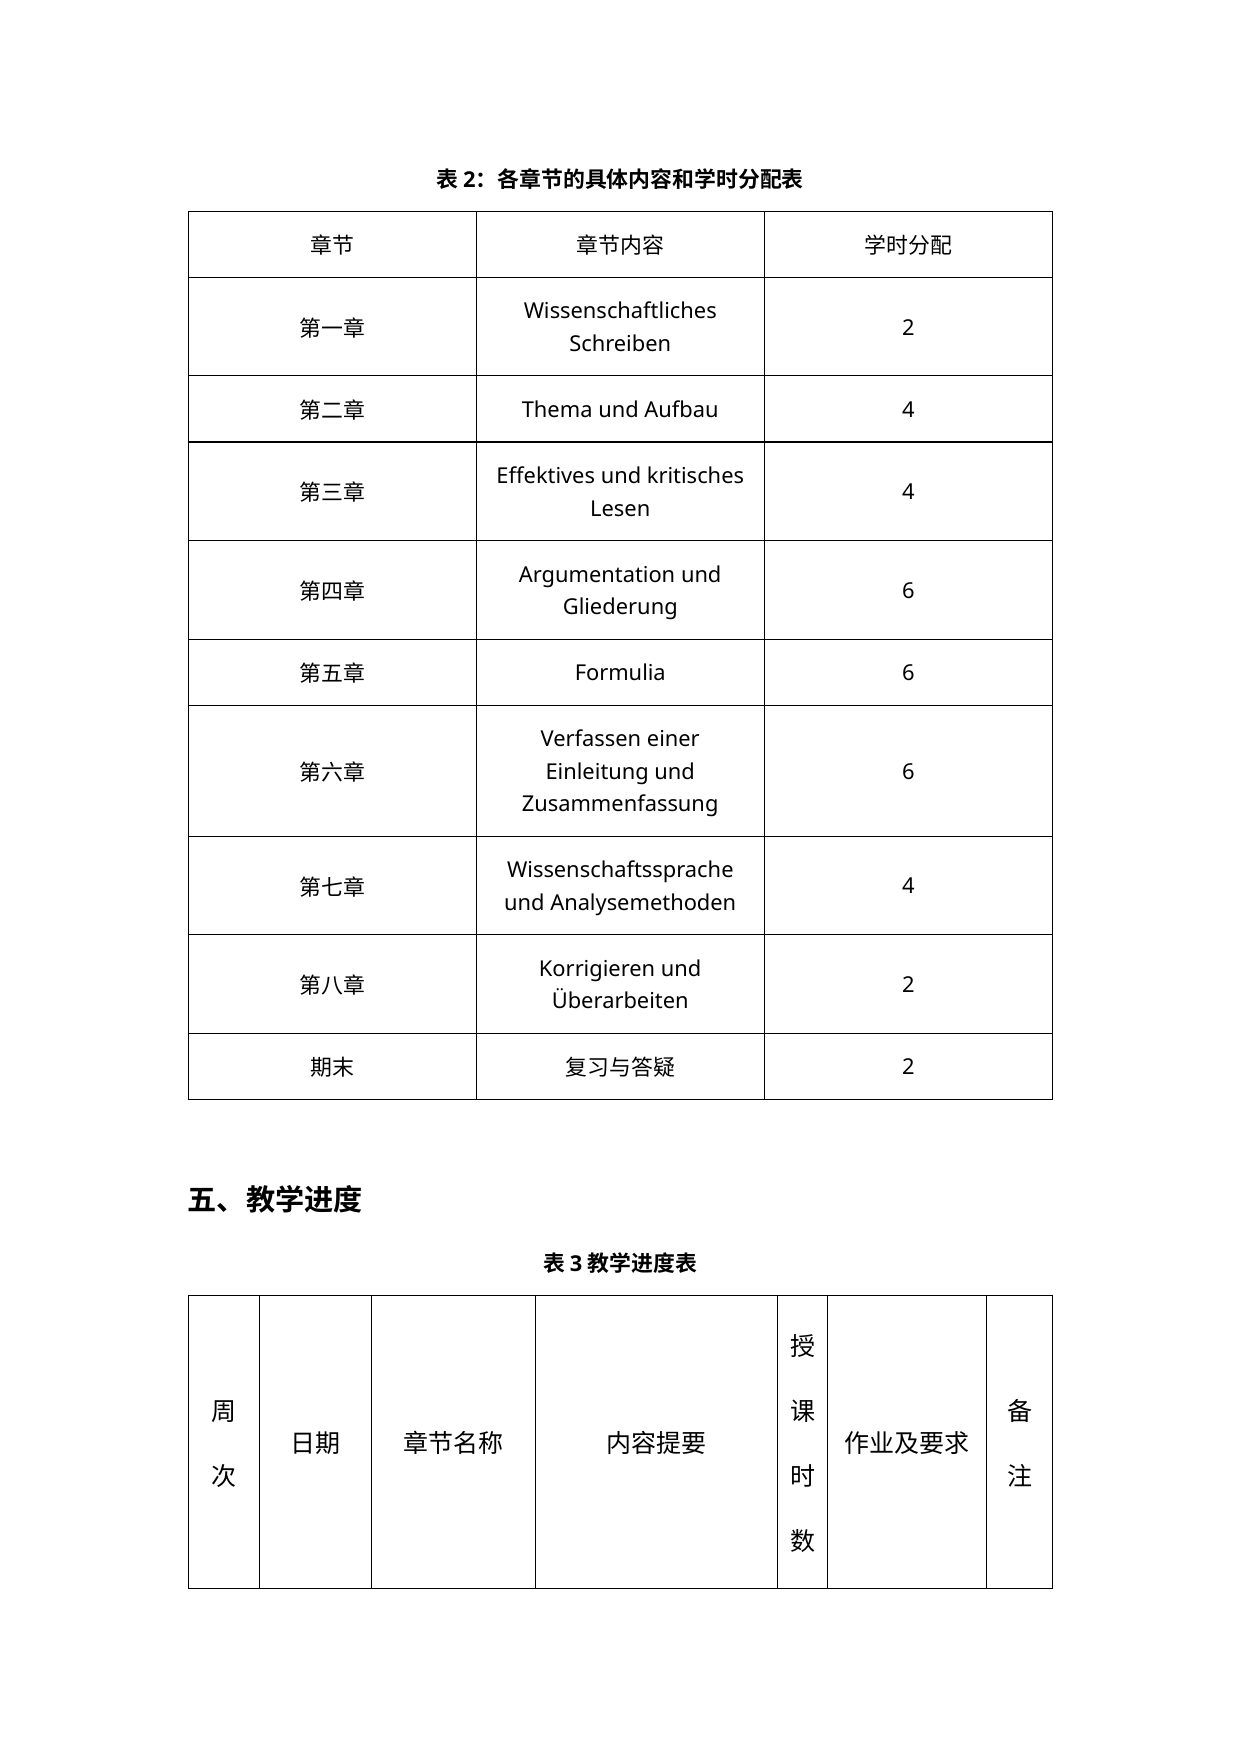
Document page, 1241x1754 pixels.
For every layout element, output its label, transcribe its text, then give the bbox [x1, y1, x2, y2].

text 表2：各章节的具体内容和学时分配表 [187, 162, 1053, 194]
table_cell 4 [765, 443, 1052, 540]
table_cell Thema und Aufbau [477, 376, 764, 441]
table_cell 第六章 [189, 706, 476, 836]
text 五、教学进度 [187, 1165, 1053, 1230]
table_cell Korrigieren und Überarbeiten [477, 935, 764, 1033]
table_cell 第四章 [189, 541, 476, 638]
text 表3 教学进度表 [187, 1246, 1053, 1278]
table_header 授课时数 [778, 1296, 827, 1588]
table_cell Formulia [477, 640, 764, 704]
table_cell 2 [765, 1034, 1052, 1099]
table_cell 第三章 [189, 443, 476, 540]
table_header 备注 [987, 1296, 1052, 1588]
table_cell Effektives und kritisches Lesen [477, 443, 764, 540]
table_header 内容提要 [536, 1296, 777, 1588]
table_header 章节名称 [372, 1296, 535, 1588]
table_cell 2 [765, 278, 1052, 375]
table_header 周次 [189, 1296, 259, 1588]
table_header 日期 [260, 1296, 371, 1588]
table_cell Argumentation und Gliederung [477, 541, 764, 638]
table_header 章节内容 [477, 212, 764, 277]
table_header 章节 [189, 212, 476, 277]
table_header 学时分配 [765, 212, 1052, 277]
table_header 作业及要求 [828, 1296, 986, 1588]
table_cell 6 [765, 640, 1052, 704]
table_cell 2 [765, 935, 1052, 1033]
table_cell 复习与答疑 [477, 1034, 764, 1099]
table_cell 第一章 [189, 278, 476, 375]
table_cell 4 [765, 837, 1052, 934]
table_cell 4 [765, 376, 1052, 441]
table_cell 第八章 [189, 935, 476, 1033]
table_cell 6 [765, 541, 1052, 638]
table_cell Verfassen einer Einleitung und Zusammenfassung [477, 706, 764, 836]
table_cell Wissenschaftssprache und Analysemethoden [477, 837, 764, 934]
table_cell 第七章 [189, 837, 476, 934]
table_cell Wissenschaftliches Schreiben [477, 278, 764, 375]
table_cell 6 [765, 706, 1052, 836]
table_cell 第二章 [189, 376, 476, 441]
table_cell 期末 [189, 1034, 476, 1099]
table_cell 第五章 [189, 640, 476, 704]
